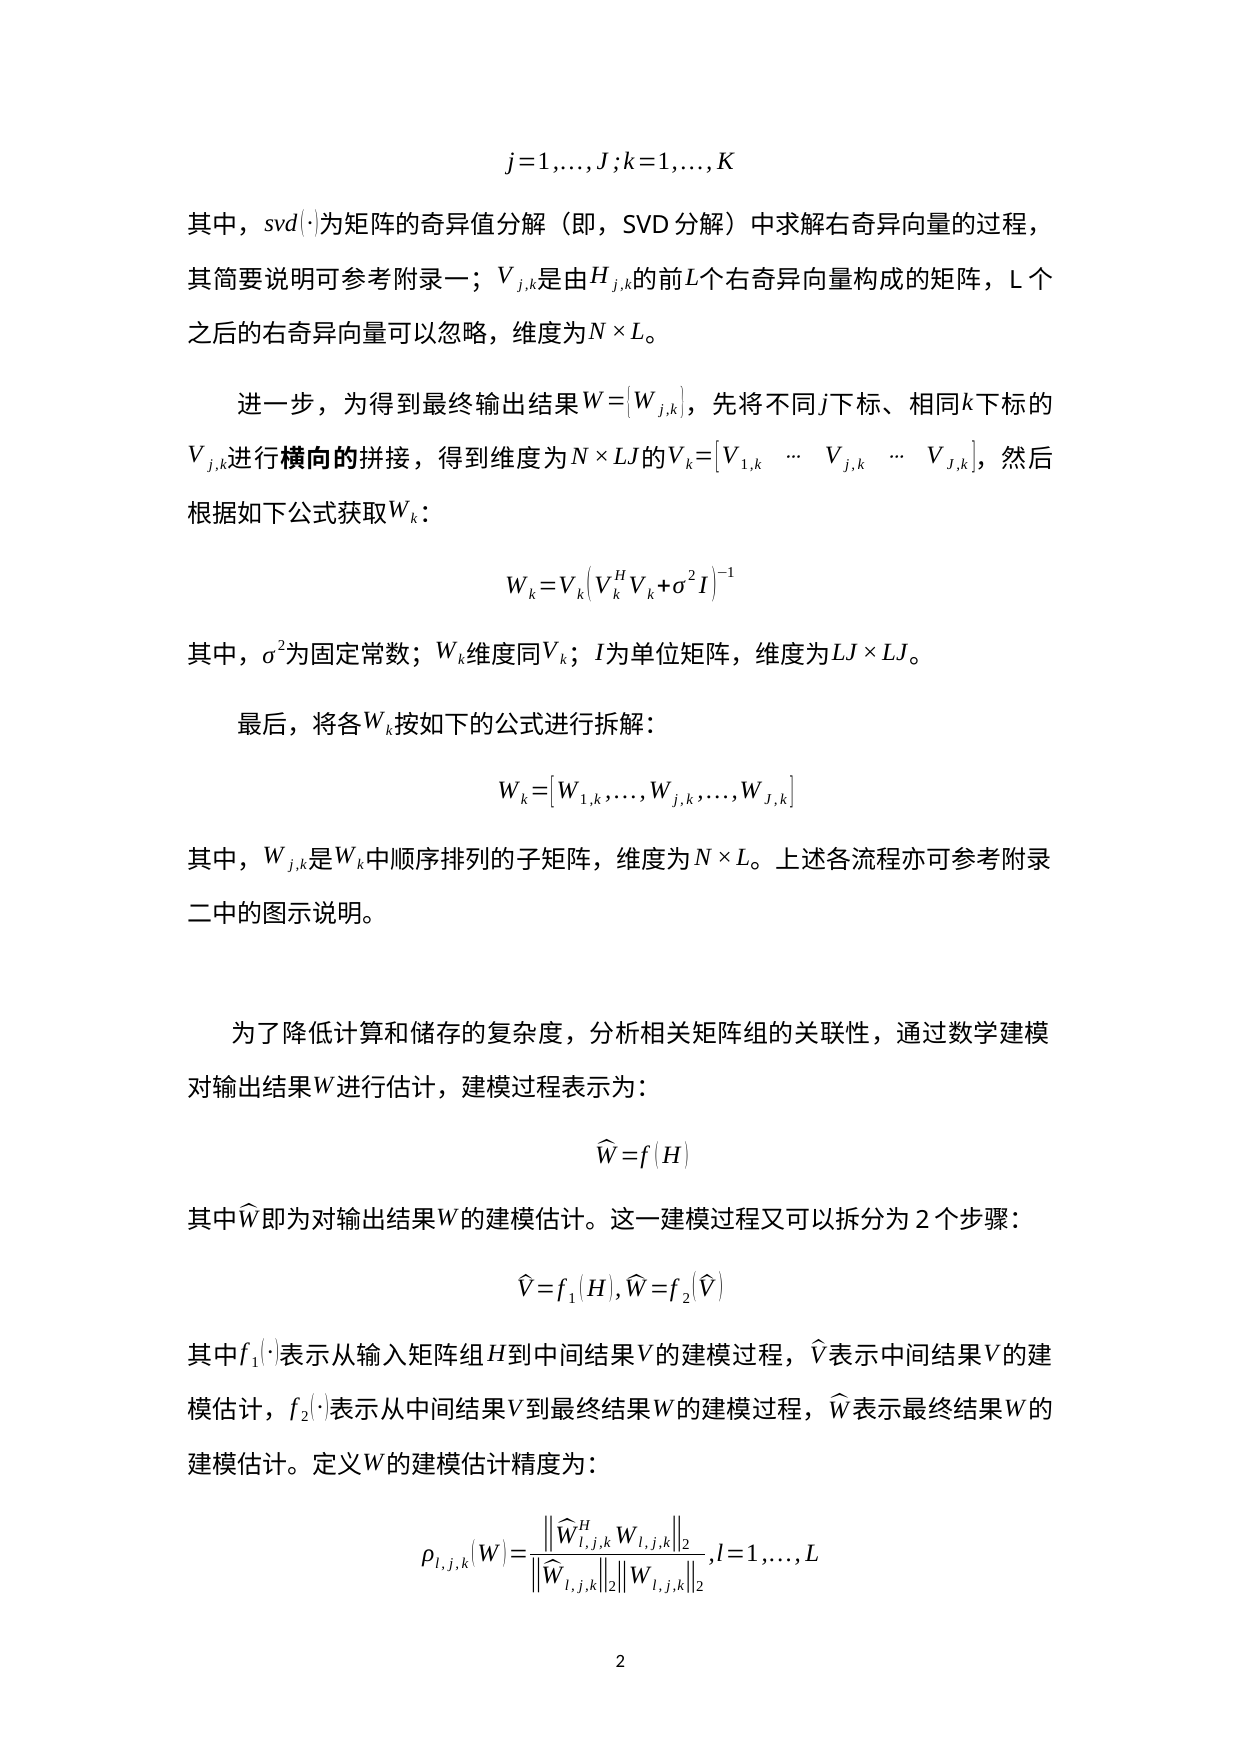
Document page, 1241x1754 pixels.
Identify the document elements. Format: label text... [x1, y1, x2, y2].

text 其中，为矩阵的奇异值分解（即，SVD分解）中求解右奇异向量的过程，其简要说明可参考附录一；是由的前个右奇异向量构成的矩阵，L个之后的右奇异向量可以忽略，维度为。 [187, 205, 1053, 350]
text 为了降低计算和储存的复杂度，分析相关矩阵组的关联性，通过数学建模对输出结果进行估计，建模过程表示为： [187, 1013, 1053, 1104]
text 进一步，为得到最终输出结果，先将不同下标、相同下标的进行横向的拼接，得到维度为的，然后根据如下公式获取： [187, 384, 1053, 529]
text 最后，将各按如下的公式进行拆解： [187, 705, 1053, 741]
text 其中即为对输出结果的建模估计。这一建模过程又可以拆分为2个步骤： [187, 1200, 1053, 1236]
text 其中表示从输入矩阵组到中间结果的建模过程，表示中间结果的建模估计，表示从中间结果到最终结果的建模过程，表示最终结果的建模估计。定义的建模估计精度为： [187, 1336, 1053, 1481]
text 其中，为固定常数；维度同；为单位矩阵，维度为。 [187, 634, 1053, 670]
text 其中，是中顺序排列的子矩阵，维度为。上述各流程亦可参考附录二中的图示说明。 [187, 839, 1053, 930]
